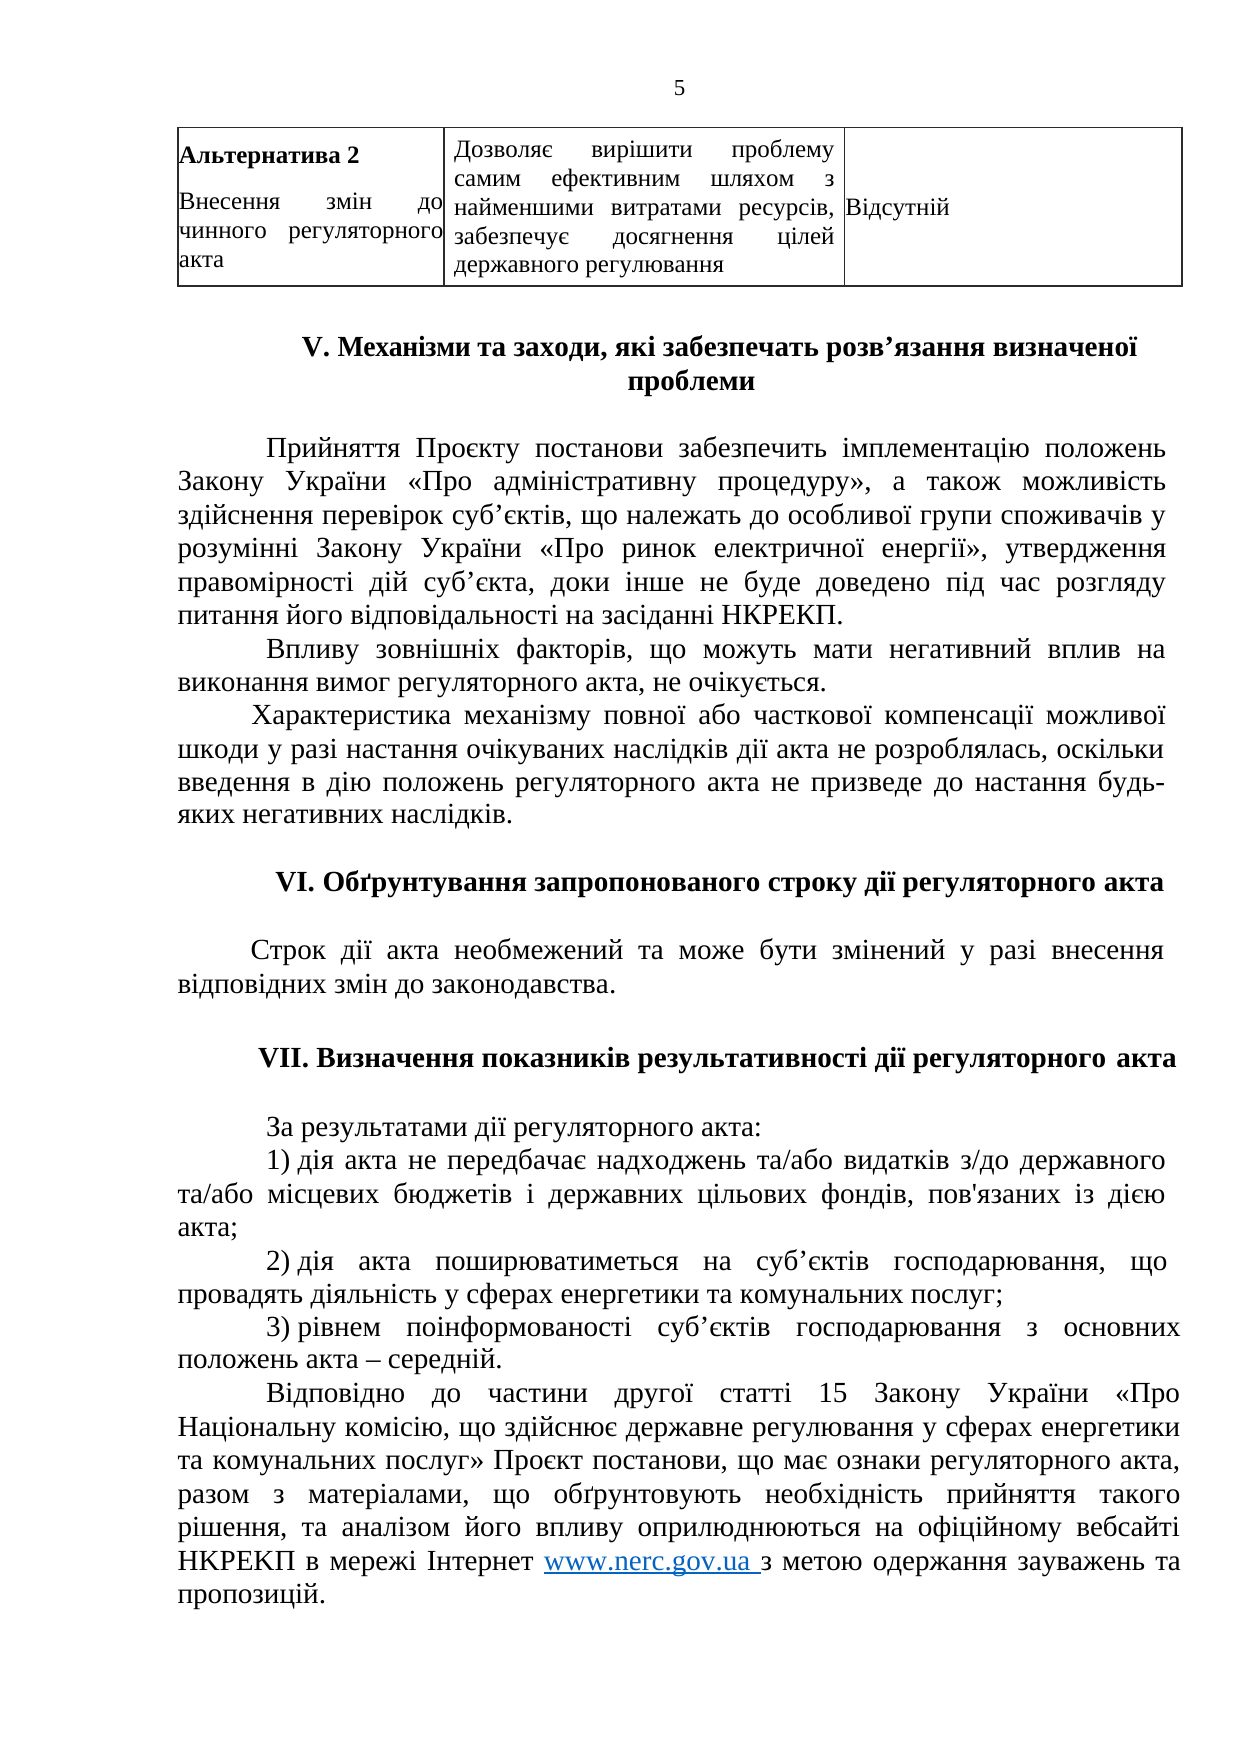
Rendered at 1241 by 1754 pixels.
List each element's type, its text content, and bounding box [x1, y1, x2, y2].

list дія акта поширюватиметься на суб’єктів господарювання, що провадять діяльність у сферах енергетики та комунальних послуг; [177, 1243, 1168, 1310]
list дія акта не передбачає надходжень та/або видатків з/до державного та/або місцевих бюджетів і державних цільових фондів, пов'язаних із дією акта; [177, 1142, 1167, 1243]
text Відповідно до частини другої статті 15 Закону України «Про Національну комісію, що здійснює державне регулювання у сферах енергетики та комунальних послуг» Проєкт постанови, що має ознаки регуляторного акта, разом з матеріалами, що обґрунтовують необхідність прийняття такого рішення, та аналізом його впливу оприлюднюються на офіційному вебсайті HKPEKП в мережі Інтернет www.nerc.gov.ua з метою одержання зауважень та пропозицій. [177, 1375, 1181, 1610]
text Впливу зовнішніх факторів, що можуть мати негативний вплив на виконання вимог регуляторного акта, не очікується. [177, 631, 1167, 698]
subtitle Механізми та заходи, які забезпечать розв’язання визначеної проблеми [202, 329, 1181, 396]
table_cell Відсутній [845, 128, 1181, 285]
subtitle Обґрунтування запропонованого строку дії регуляторного акта [258, 864, 1181, 898]
text За результатами дії регуляторного акта: [177, 1109, 1166, 1142]
table_cell Альтернатива 2 Внесення змін до чинного регуляторного акта [179, 128, 443, 285]
text Прийняття Проєкту постанови забезпечить імплементацію положень Закону України «Про адміністративну процедуру», а також можливість здійснення перевірок суб’єктів, що належать до особливої групи споживачів у розумінні Закону України «Про ринок електричної енергії», утвердження правомірності дій суб’єкта, доки інше не буде доведено під час розгляду питання його відповідальності на засіданні НКРЕКП. [177, 430, 1167, 631]
subtitle Визначення показників результативності дії регуляторного акта [258, 1041, 1181, 1074]
text Строк дії акта необмежений та може бути змінений у разі внесення відповідних змін до законодавства. [177, 932, 1166, 999]
list рівнем поінформованості cyб’єктів господарювання з основних положень акта – середній. [177, 1310, 1181, 1375]
table_cell Дозволяє вирішити проблему самим ефективним шляхом з найменшими витратами ресурсів, забезпечує досягнення цілей державного регулювання [445, 128, 844, 285]
text Характеристика механізму повної або часткової компенсації можливої шкоди у разі настання очікуваних наслідків дії акта не розроблялась, оскільки введення в дію положень регуляторного акта не призведе до настання будь-яких негативних наслідків. [177, 698, 1166, 830]
